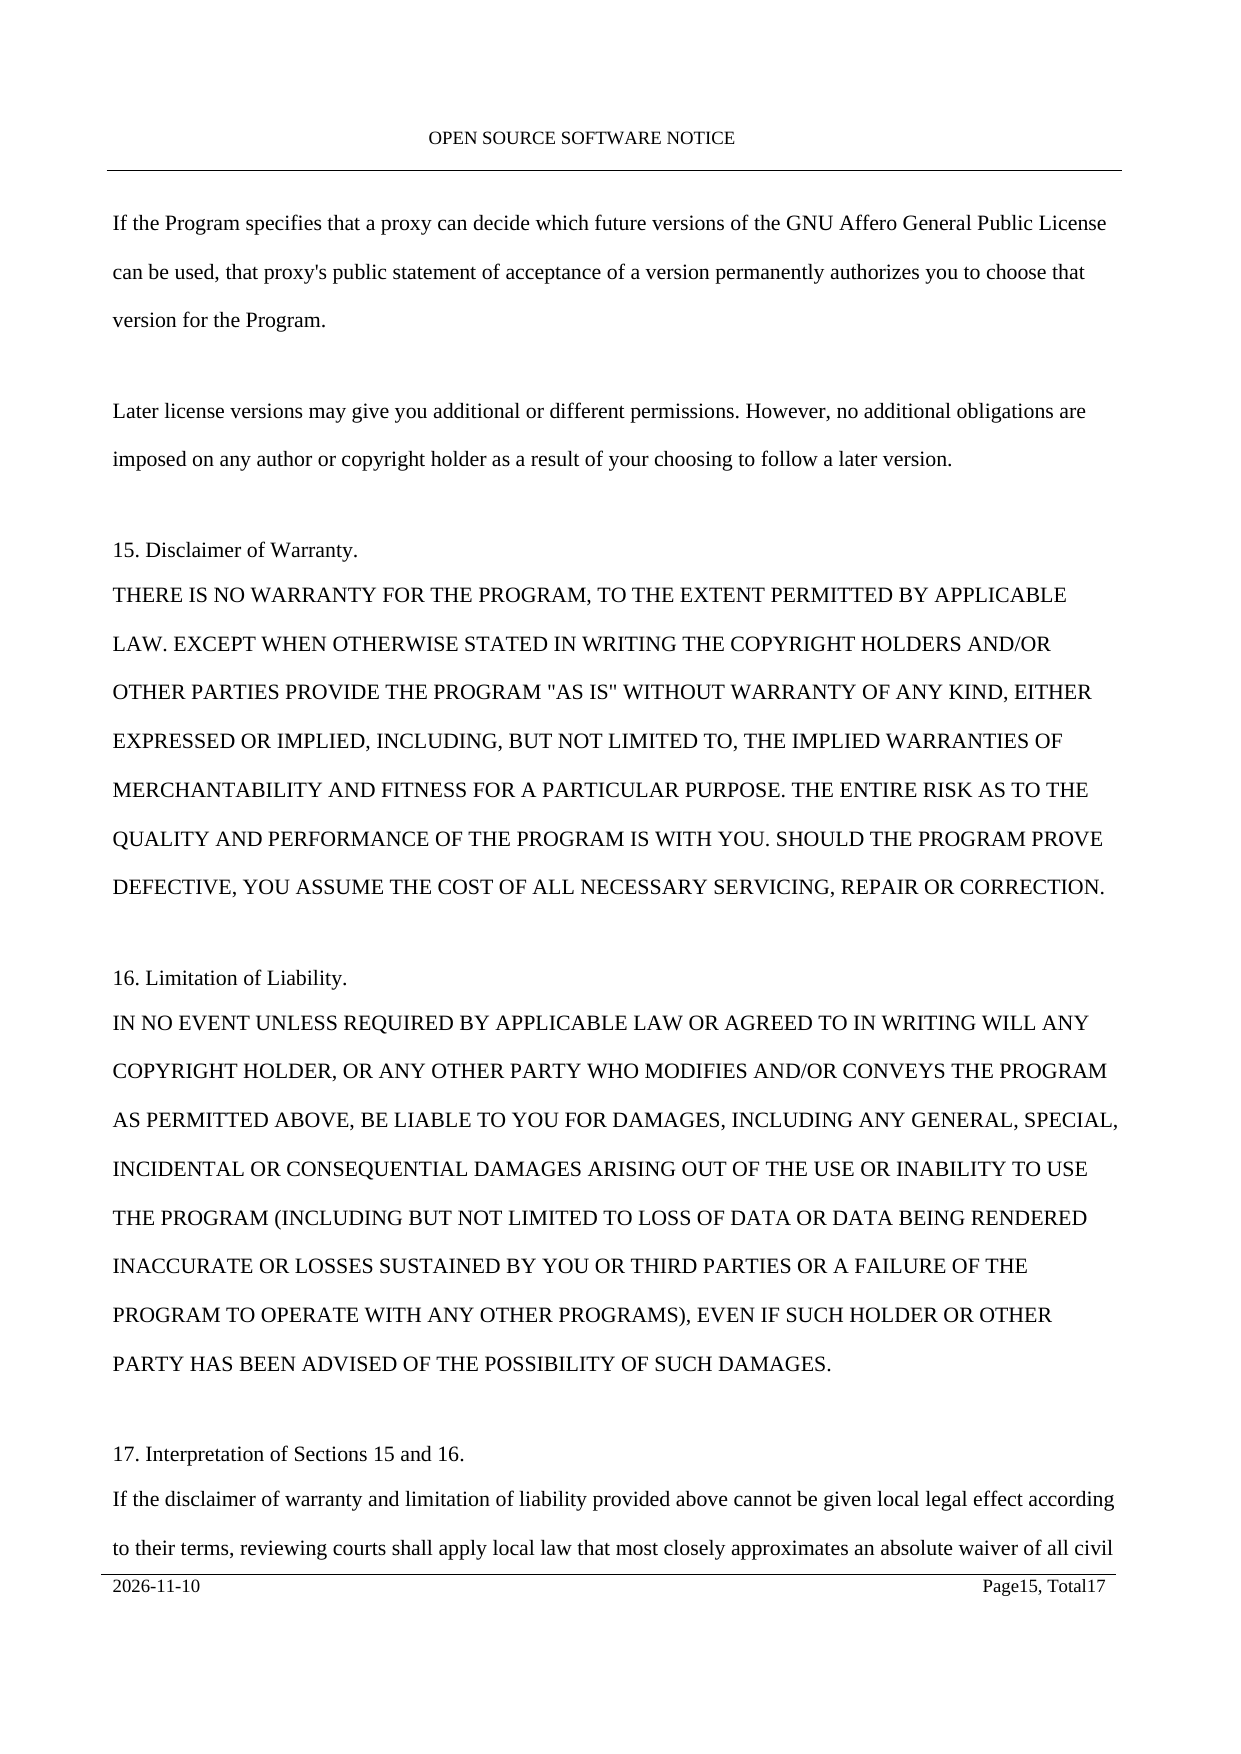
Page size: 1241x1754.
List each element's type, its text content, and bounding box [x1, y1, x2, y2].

text Later license versions may give you additional or different permissions. However, no additional obligations are imposed on any author or copyright holder as a result of your choosing to follow a later version. [112, 394, 1128, 475]
text THERE IS NO WARRANTY FOR THE PROGRAM, TO THE EXTENT PERMITTED BY APPLICABLE LAW. EXCEPT WHEN OTHERWISE STATED IN WRITING THE COPYRIGHT HOLDERS AND/OR OTHER PARTIES PROVIDE THE PROGRAM "AS IS" WITHOUT WARRANTY OF ANY KIND, EITHER EXPRESSED OR IMPLIED, INCLUDING, BUT NOT LIMITED TO, THE IMPLIED WARRANTIES OF MERCHANTABILITY AND FITNESS FOR A PARTICULAR PURPOSE. THE ENTIRE RISK AS TO THE QUALITY AND PERFORMANCE OF THE PROGRAM IS WITH YOU. SHOULD THE PROGRAM PROVE DEFECTIVE, YOU ASSUME THE COST OF ALL NECESSARY SERVICING, REPAIR OR CORRECTION. [112, 578, 1128, 903]
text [112, 1482, 1128, 1564]
text 16. Limitation of Liability. [112, 961, 1128, 993]
text IN NO EVENT UNLESS REQUIRED BY APPLICABLE LAW OR AGREED TO IN WRITING WILL ANY COPYRIGHT HOLDER, OR ANY OTHER PARTY WHO MODIFIES AND/OR CONVEYS THE PROGRAM AS PERMITTED ABOVE, BE LIABLE TO YOU FOR DAMAGES, INCLUDING ANY GENERAL, SPECIAL, INCIDENTAL OR CONSEQUENTIAL DAMAGES ARISING OUT OF THE USE OR INABILITY TO USE THE PROGRAM (INCLUDING BUT NOT LIMITED TO LOSS OF DATA OR DATA BEING RENDERED INACCURATE OR LOSSES SUSTAINED BY YOU OR THIRD PARTIES OR A FAILURE OF THE PROGRAM TO OPERATE WITH ANY OTHER PROGRAMS), EVEN IF SUCH HOLDER OR OTHER PARTY HAS BEEN ADVISED OF THE POSSIBILITY OF SUCH DAMAGES. [112, 1006, 1128, 1380]
text If the Program specifies that a proxy can decide which future versions of the GNU Affero General Public License can be used, that proxy's public statement of acceptance of a version permanently authorizes you to choose that version for the Program. [112, 206, 1128, 336]
text 17. Interpretation of Sections 15 and 16. [112, 1437, 1128, 1470]
text 15. Disclaimer of Warranty. [112, 533, 1128, 566]
